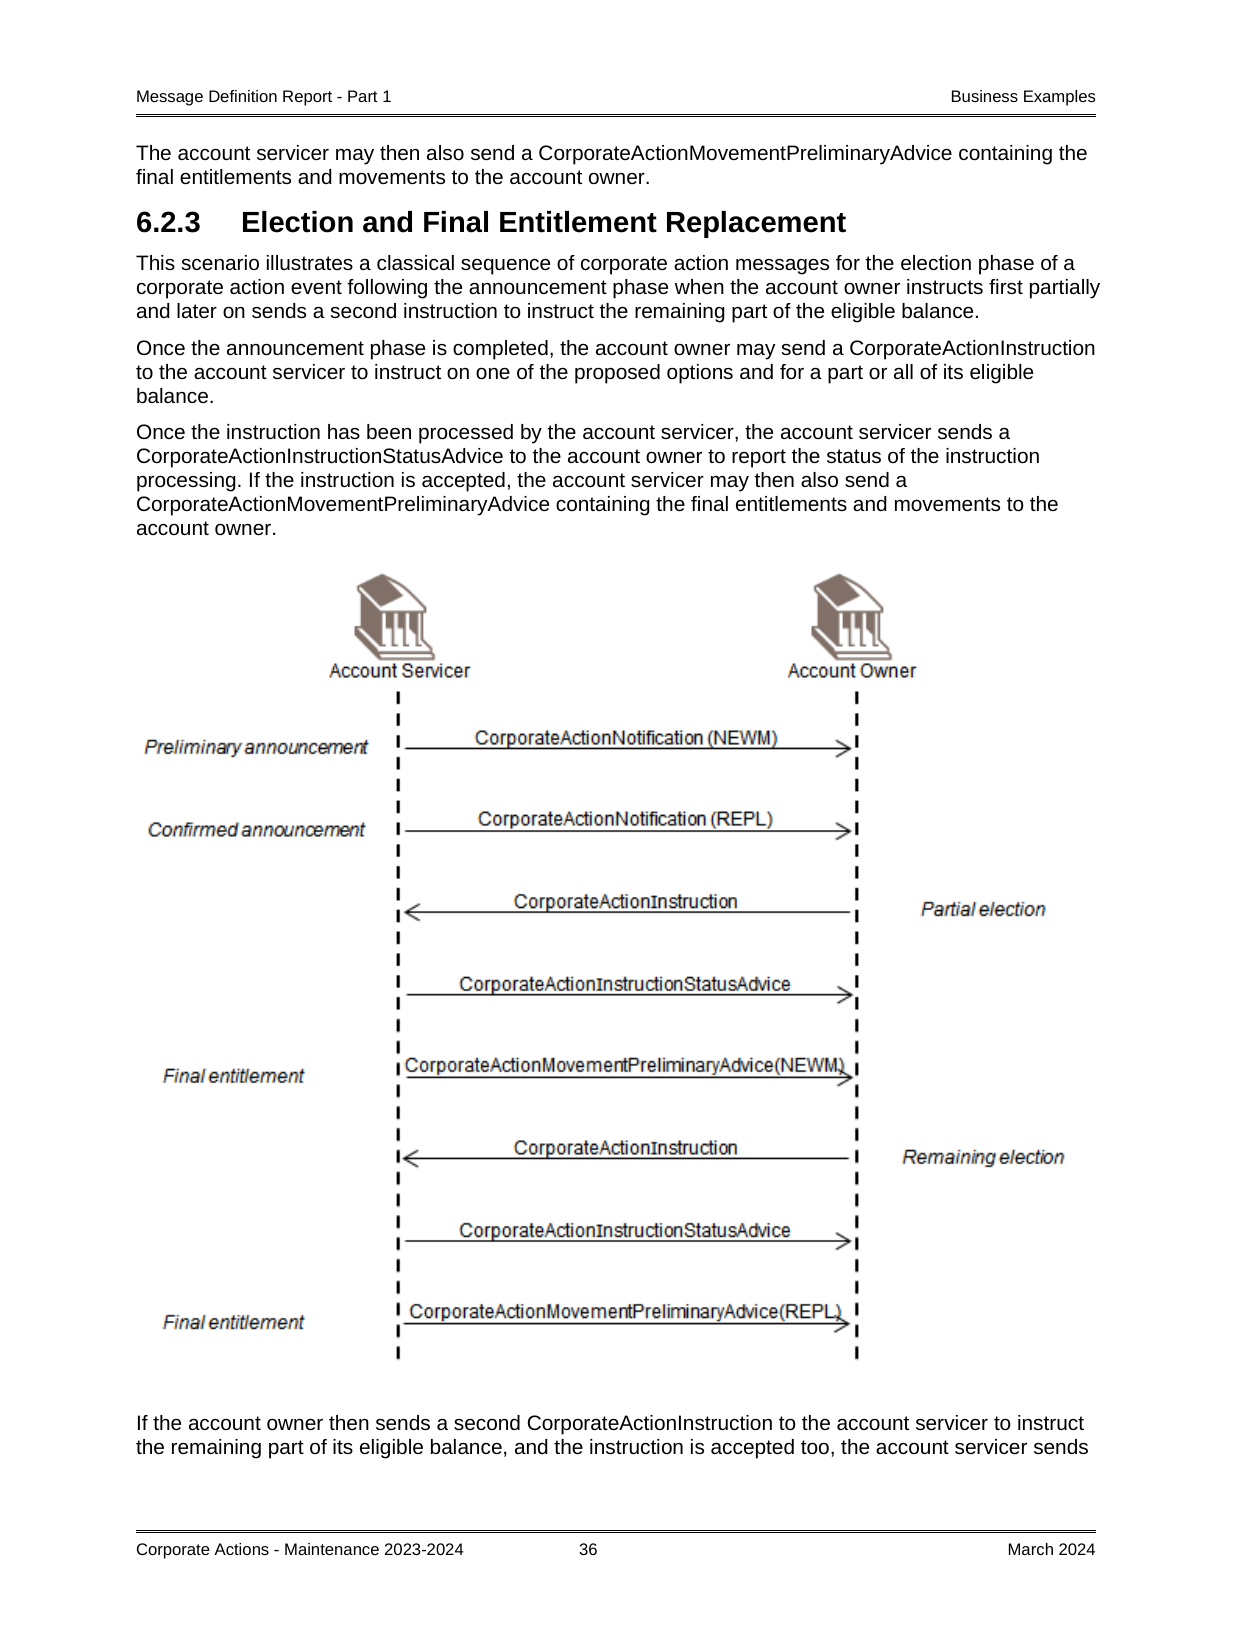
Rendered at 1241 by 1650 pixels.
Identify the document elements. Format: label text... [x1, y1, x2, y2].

text This scenario illustrates a classical sequence of corporate action messages for the election phase of a corporate action event following the announcement phase when the account owner instructs first partially and later on sends a second instruction to instruct the remaining part of the eligible balance. [136, 251, 1104, 323]
text Once the instruction has been processed by the account servicer, the account servicer sends a CorporateActionInstructionStatusAdvice to the account owner to report the status of the instruction processing. If the instruction is accepted, the account servicer may then also send a CorporateActionMovementPreliminaryAdvice containing the final entitlements and movements to the account owner. [136, 420, 1104, 540]
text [136, 1411, 1104, 1458]
text Once the announcement phase is completed, the account owner may send a CorporateActionInstruction to the account servicer to instruct on one of the proposed options and for a part or all of its eligible balance. [136, 336, 1104, 407]
text The account servicer may then also send a CorporateActionMovementPreliminaryAdvice containing the final entitlements and movements to the account owner. [136, 141, 1104, 188]
subtitle Election and Final Entitlement Replacement [136, 205, 1104, 239]
picture [135, 564, 1105, 1373]
